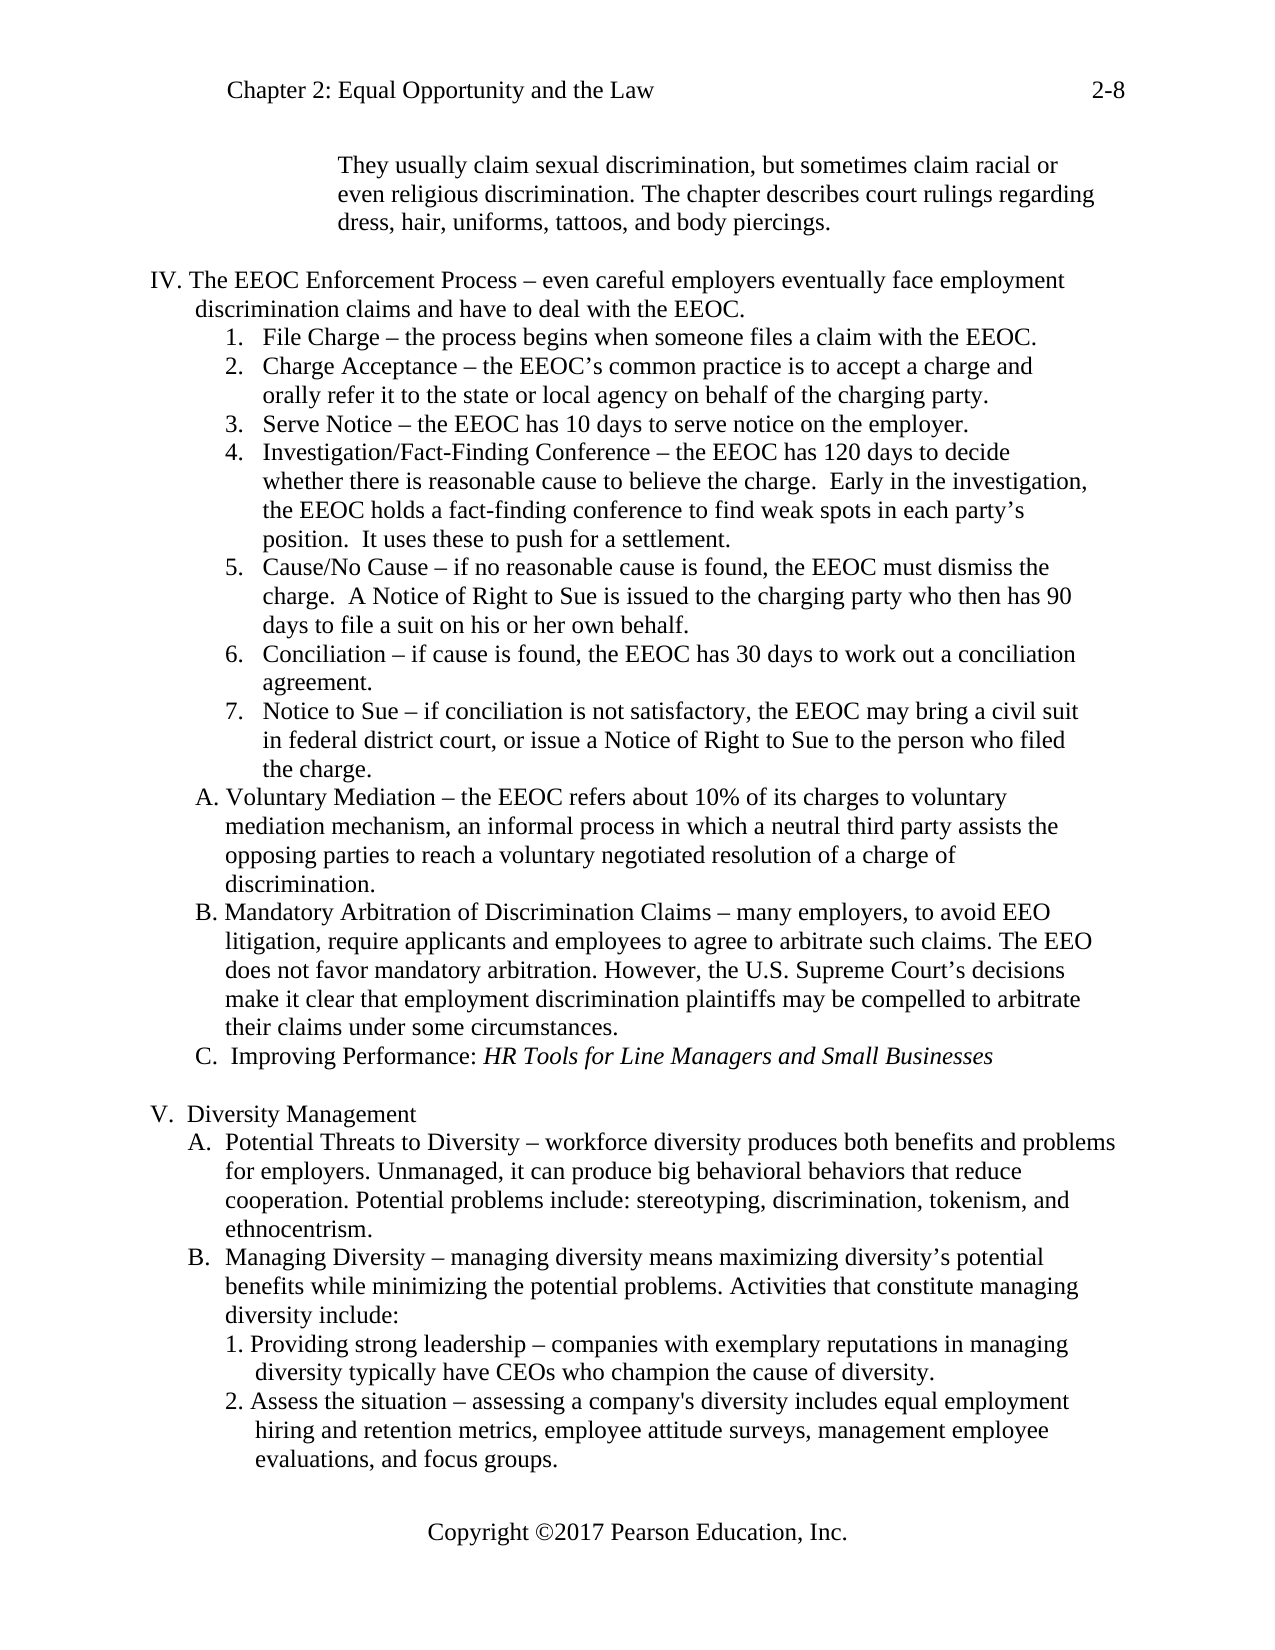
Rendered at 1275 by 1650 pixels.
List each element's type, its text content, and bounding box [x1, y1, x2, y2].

text 1. Providing strong leadership – companies with exemplary reputations in managing diversity typically have CEOs who champion the cause of diversity. [225, 1329, 1125, 1386]
text IV. The EEOC Enforcement Process – even careful employers eventually face employment discrimination claims and have to deal with the EEOC. [150, 265, 1095, 322]
text C. Improving Performance: HR Tools for Line Managers and Small Businesses [195, 1041, 1095, 1070]
list Notice to Sue – if conciliation is not satisfactory, the EEOC may bring a civil suit in federal district court, or issue a Notice of Right to Sue to the person who filed the charge. [225, 696, 1095, 782]
text V. Diversity Management [150, 1099, 1125, 1127]
list Serve Notice – the EEOC has 10 days to serve notice on the employer. [225, 409, 1095, 437]
text A. Voluntary Mediation – the EEOC refers about 10% of its charges to voluntary mediation mechanism, an informal process in which a neutral third party assists the opposing parties to reach a voluntary negotiated resolution of a charge of discrimination. [195, 782, 1095, 897]
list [300, 150, 1095, 236]
list Cause/No Cause – if no reasonable cause is found, the EEOC must dismiss the charge. A Notice of Right to Sue is issued to the charging party who then has 90 days to file a suit on his or her own behalf. [225, 552, 1095, 639]
text 2. Assess the situation – assessing a company's diversity includes equal employment hiring and retention metrics, employee attitude surveys, management employee evaluations, and focus groups. [225, 1386, 1125, 1472]
list Managing Diversity – managing diversity means maximizing diversity’s potential benefits while minimizing the potential problems. Activities that constitute managing diversity include: [187, 1242, 1125, 1329]
text B. Mandatory Arbitration of Discrimination Claims – many employers, to avoid EEO litigation, require applicants and employees to agree to arbitrate such claims. The EEO does not favor mandatory arbitration. However, the U.S. Supreme Court’s decisions make it clear that employment discrimination plaintiffs may be compelled to arbitrate their claims under some circumstances. [195, 897, 1095, 1041]
list Investigation/Fact-Finding Conference – the EEOC has 120 days to decide whether there is reasonable cause to believe the charge. Early in the investigation, the EEOC holds a fact-finding conference to find weak spots in each party’s position. It uses these to push for a settlement. [225, 437, 1095, 552]
list File Charge – the process begins when someone files a claim with the EEOC. [225, 322, 1095, 351]
list Potential Threats to Diversity – workforce diversity produces both benefits and problems for employers. Unmanaged, it can produce big behavioral behaviors that reduce cooperation. Potential problems include: stereotyping, discrimination, tokenism, and ethnocentrism. [187, 1127, 1125, 1242]
list Conciliation – if cause is found, the EEOC has 30 days to work out a conciliation agreement. [225, 639, 1095, 696]
list Charge Acceptance – the EEOC’s common practice is to accept a charge and orally refer it to the state or local agency on behalf of the charging party. [225, 351, 1095, 409]
